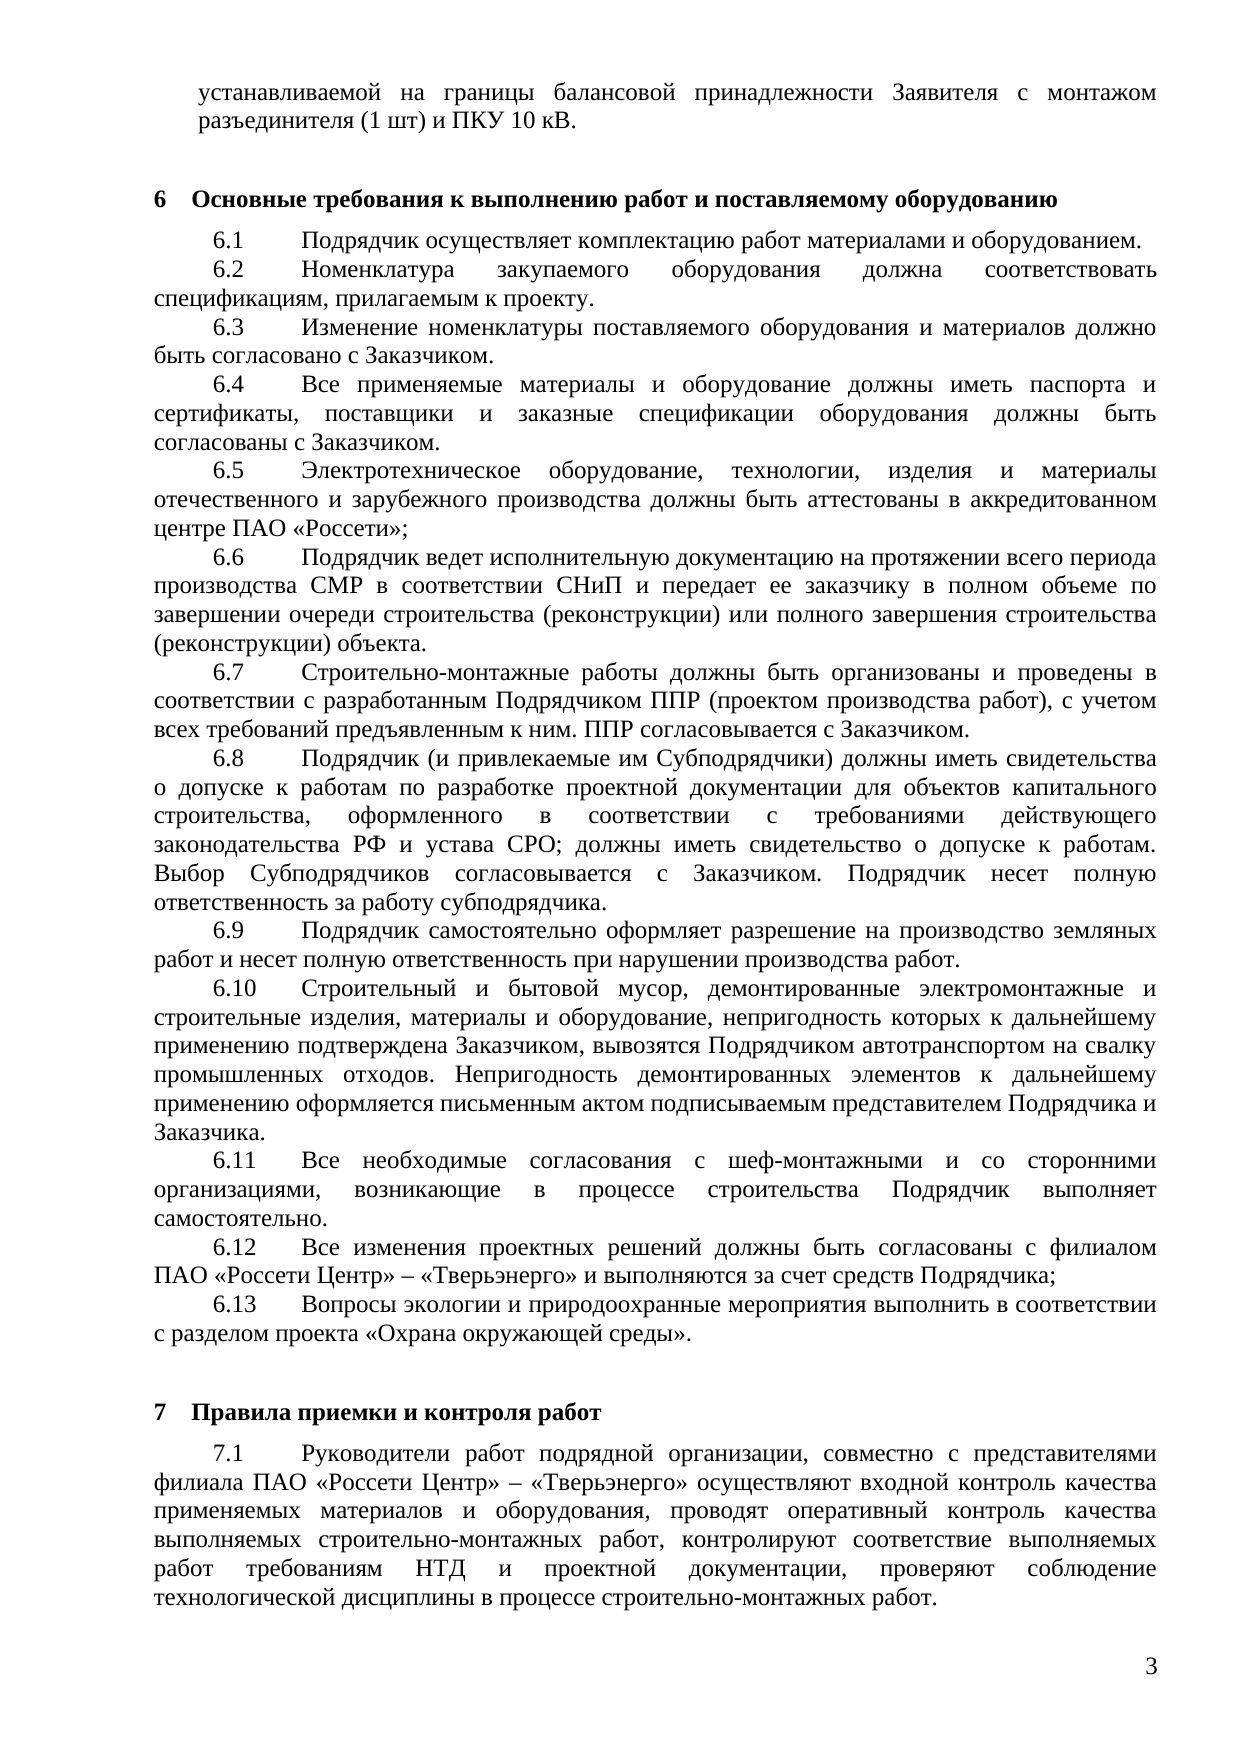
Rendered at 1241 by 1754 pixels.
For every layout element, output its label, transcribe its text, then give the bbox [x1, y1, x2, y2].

list Строительный и бытовой мусор, демонтированные электромонтажные и строительные изделия, материалы и оборудование, непригодность которых к дальнейшему применению подтверждена Заказчиком, вывозятся Подрядчиком автотранспортом на свалку промышленных отходов. Непригодность демонтированных элементов к дальнейшему применению оформляется письменным актом подписываемым представителем Подрядчика и Заказчика. [153, 973, 1157, 1146]
list Все изменения проектных решений должны быть согласованы с филиалом ПАО «Россети Центр» – «Тверьэнерго» и выполняются за счет средств Подрядчика; [153, 1232, 1157, 1289]
list Подрядчик осуществляет комплектацию работ материалами и оборудованием. [213, 226, 1157, 254]
list Руководители работ подрядной организации, совместно с представителями филиала ПАО «Россети Центр» – «Тверьэнерго» осуществляют входной контроль качества применяемых материалов и оборудования, проводят оперативный контроль качества выполняемых строительно-монтажных работ, контролируют соответствие выполняемых работ требованиям НТД и проектной документации, проверяют соблюдение технологической дисциплины в процессе строительно-монтажных работ. [153, 1438, 1157, 1611]
subtitle Основные требования к выполнению работ и поставляемому оборудованию [153, 184, 1157, 213]
list Изменение номенклатуры поставляемого оборудования и материалов должно быть согласовано с Заказчиком. [153, 312, 1157, 369]
list Подрядчик (и привлекаемые им Субподрядчики) должны иметь свидетельства о допуске к работам по разработке проектной документации для объектов капитального строительства, оформленного в соответствии с требованиями действующего законодательства РФ и устава СРО; должны иметь свидетельство о допуске к работам. Выбор Субподрядчиков согласовывается с Заказчиком. Подрядчик несет полную ответственность за работу субподрядчика. [153, 743, 1157, 916]
list Строительно-монтажные работы должны быть организованы и проведены в соответствии с разработанным Подрядчиком ППР (проектом производства работ), с учетом всех требований предъявленным к ним. ППР согласовывается с Заказчиком. [153, 657, 1157, 743]
list Подрядчик самостоятельно оформляет разрешение на производство земляных работ и несет полную ответственность при нарушении производства работ. [153, 916, 1157, 973]
list Вопросы экологии и природоохранные мероприятия выполнить в соответствии с разделом проекта «Охрана окружающей среды». [153, 1289, 1157, 1347]
list Подрядчик ведет исполнительную документацию на протяжении всего периода производства СМР в соответствии СНиП и передает ее заказчику в полном объеме по завершении очереди строительства (реконструкции) или полного завершения строительства (реконструкции) объекта. [153, 542, 1157, 657]
list Номенклатура закупаемого оборудования должна соответствовать спецификациям, прилагаемым к проекту. [153, 254, 1157, 312]
list Все необходимые согласования с шеф-монтажными и со сторонними организациями, возникающие в процессе строительства Подрядчик выполняет самостоятельно. [153, 1146, 1157, 1232]
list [198, 77, 1157, 134]
list Электротехническое оборудование, технологии, изделия и материалы отечественного и зарубежного производства должны быть аттестованы в аккредитованном центре ПАО «Россети»; [153, 456, 1157, 542]
subtitle Правила приемки и контроля работ [153, 1397, 1157, 1426]
list Все применяемые материалы и оборудование должны иметь паспорта и сертификаты, поставщики и заказные спецификации оборудования должны быть согласованы с Заказчиком. [153, 369, 1157, 456]
